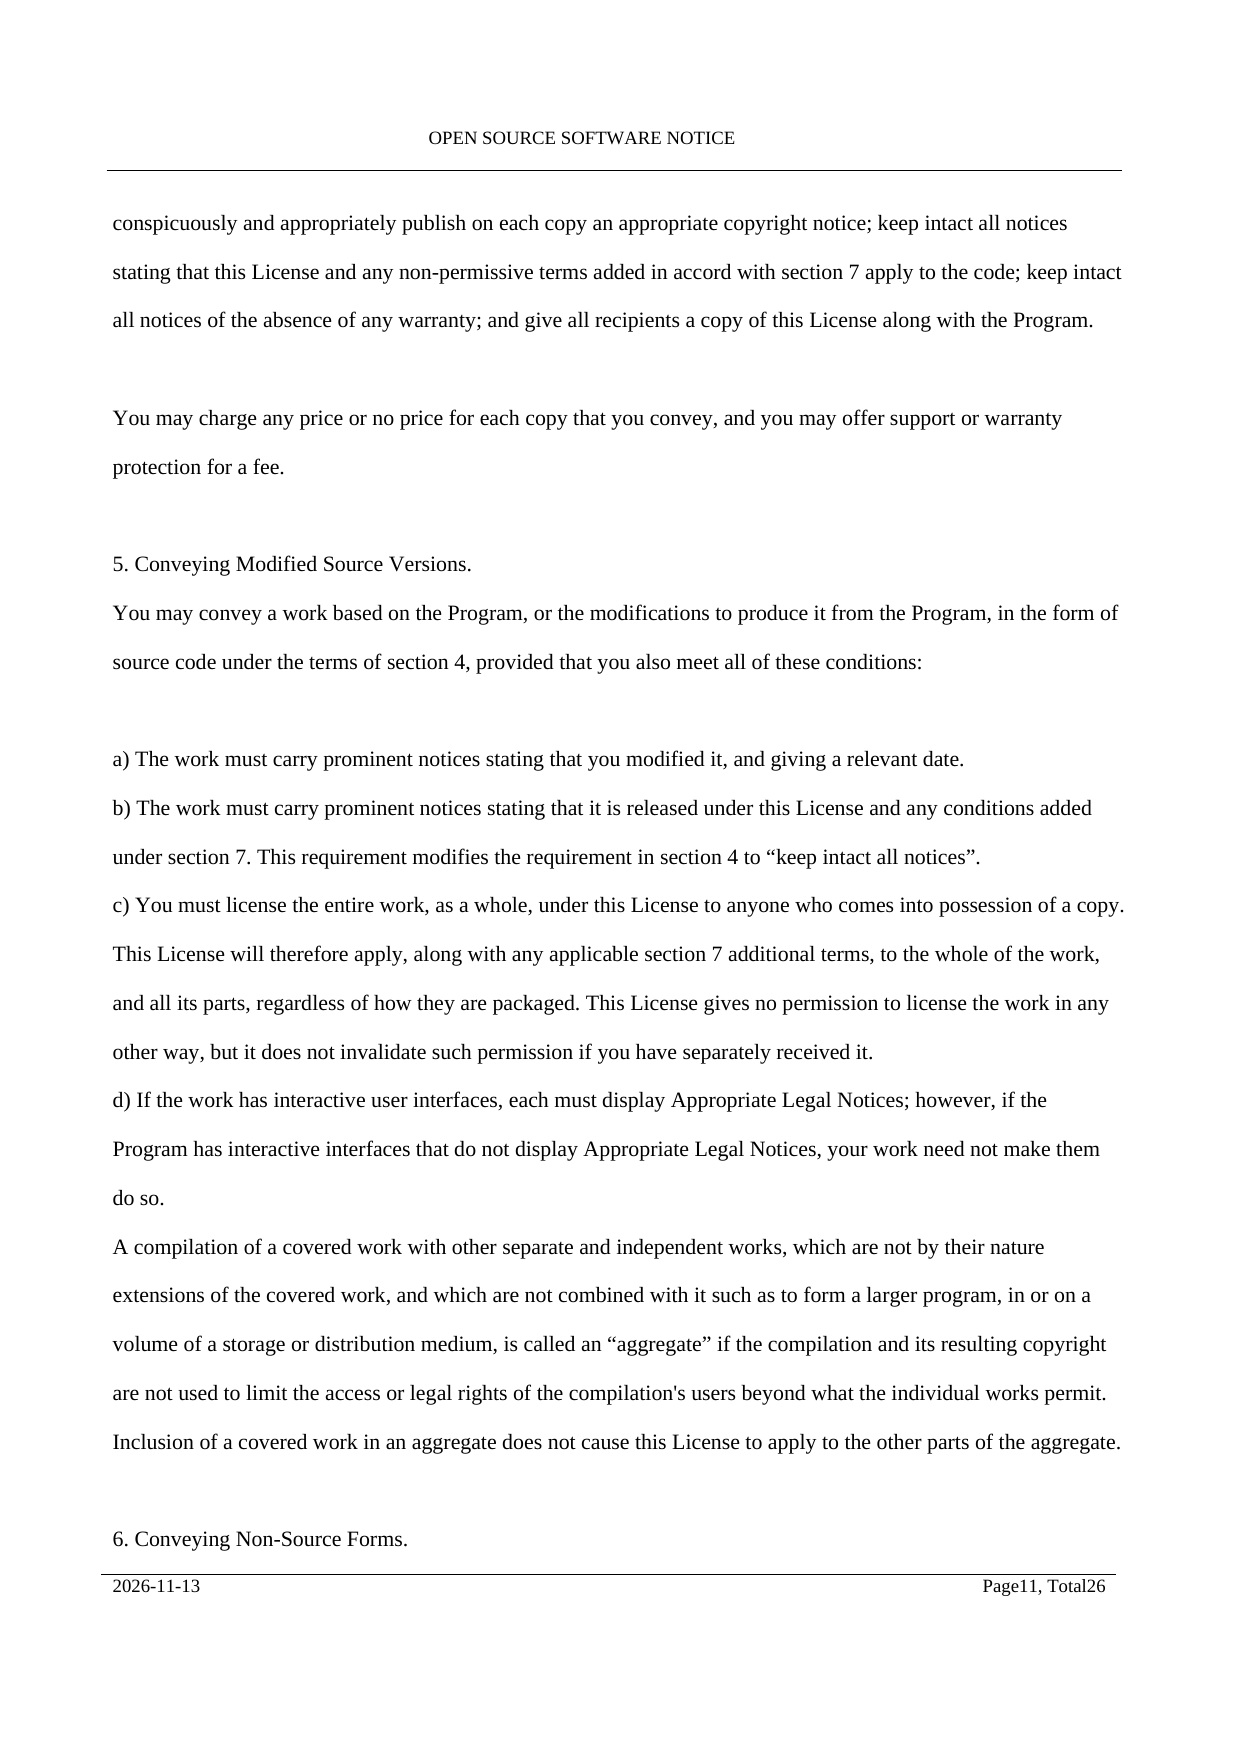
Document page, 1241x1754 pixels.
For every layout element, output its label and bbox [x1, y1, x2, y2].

text [112, 206, 1128, 1555]
